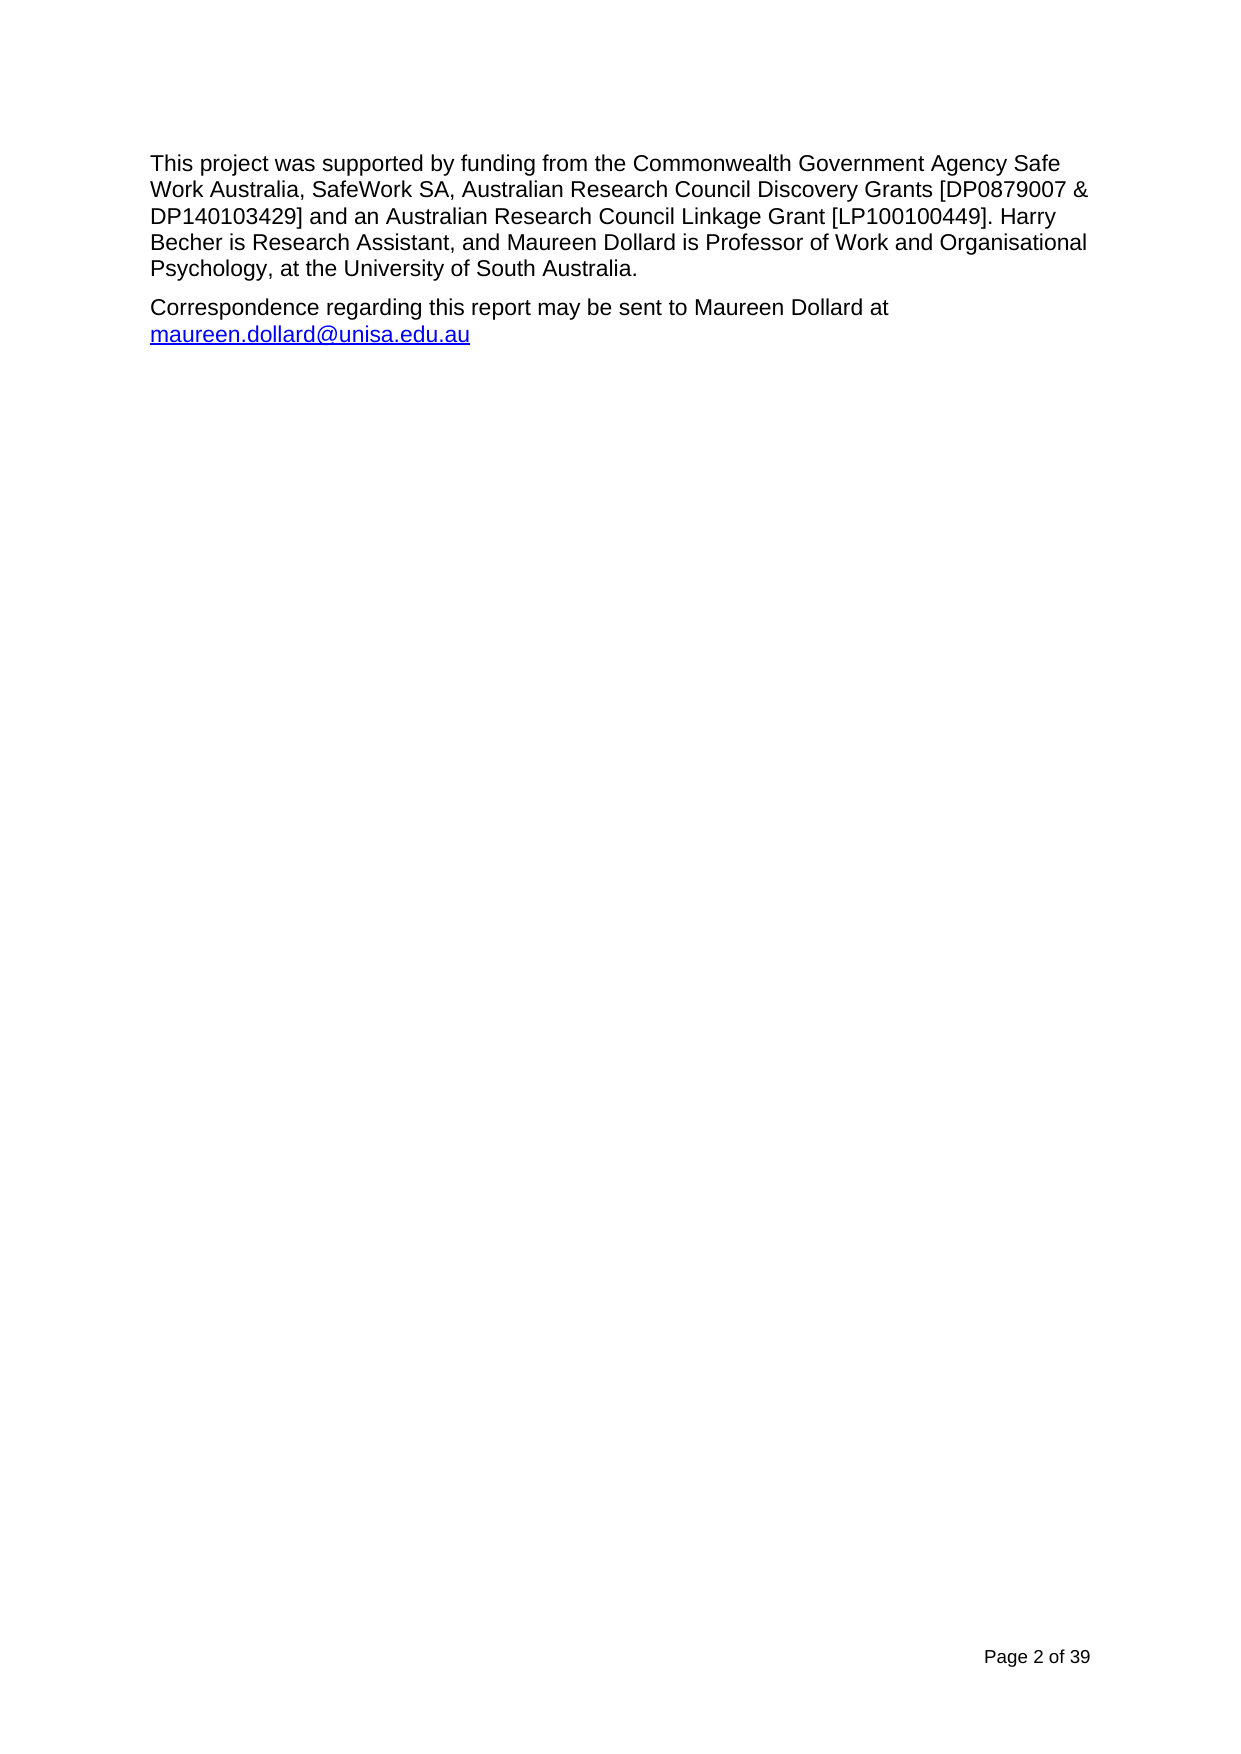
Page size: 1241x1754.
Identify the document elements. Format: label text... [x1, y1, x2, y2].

text Correspondence regarding this report may be sent to Maureen Dollard at maureen.dollard@unisa.edu.au [150, 294, 1090, 347]
text This project was supported by funding from the Commonwealth Government Agency Safe Work Australia, SafeWork SA, Australian Research Council Discovery Grants [DP0879007 & DP140103429] and an Australian Research Council Linkage Grant [LP100100449]. Harry Becher is Research Assistant, and Maureen Dollard is Professor of Work and Organisational Psychology, at the University of South Australia. [150, 150, 1090, 282]
